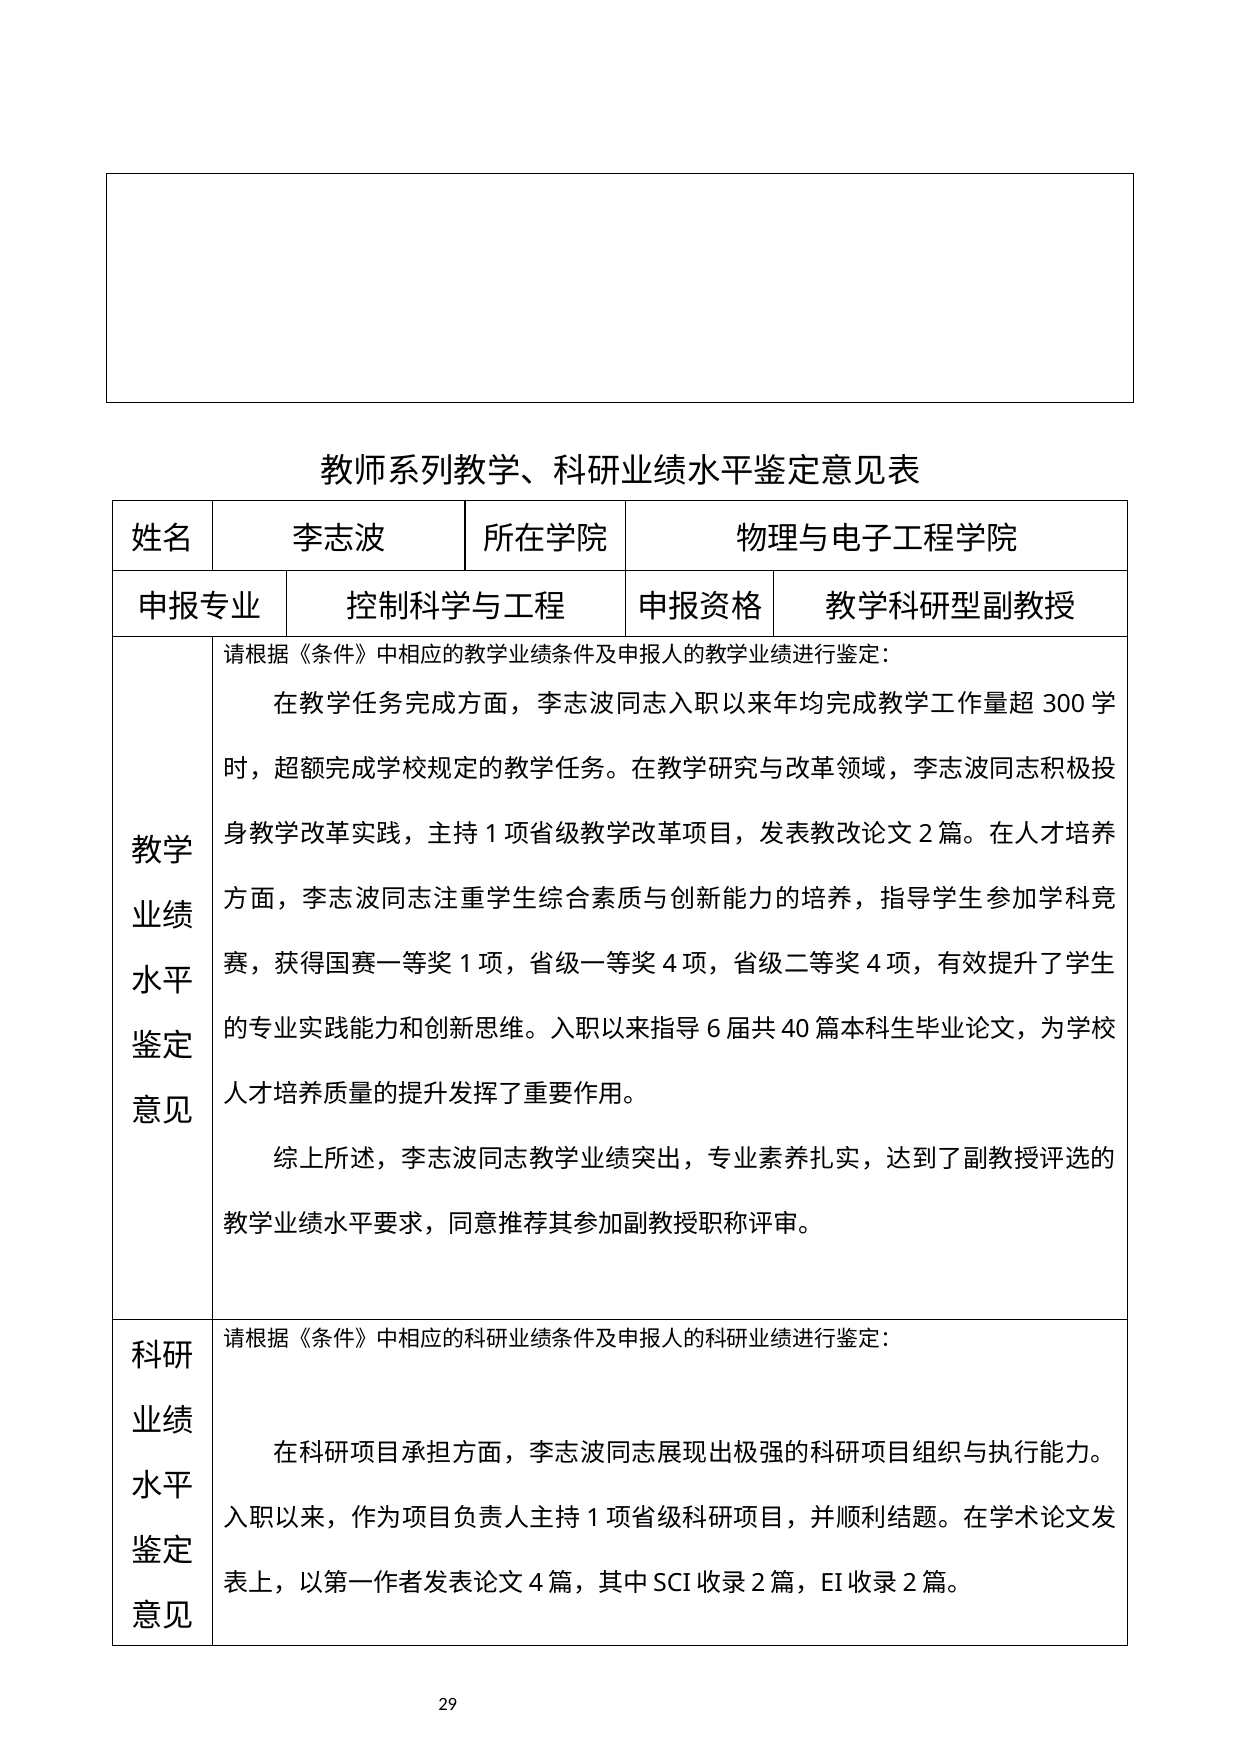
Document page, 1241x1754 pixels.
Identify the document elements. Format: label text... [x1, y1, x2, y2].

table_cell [107, 174, 1133, 402]
text 教师系列教学、科研业绩水平鉴定意见表 [118, 435, 1122, 500]
table_header 姓名 [113, 501, 212, 570]
table_cell 申报专业 [113, 571, 286, 636]
table_cell 教学业绩水平鉴定意见 [113, 637, 212, 1319]
table_cell 请根据《条件》中相应的教学业绩条件及申报人的教学业绩进行鉴定： 在教学任务完成方面，李志波同志入职以来年均完成教学工作量超300学时，超额完成学校规定的教学任务。在教学研究与改革领域，李志波同志积极投身教学改革实践，主持1项省级教学改革项目，发表教改论文2篇。在人才培养方面，李志波同志注重学生综合素质与创新能力的培养，指导学生参加学科竞赛，获得国赛一等奖1项，省级一等奖4项，省级二等奖4项，有效提升了学生的专业实践能力和创新思维。入职以来指导6届共40篇本科生毕业论文，为学校人才培养质量的提升发挥了重要作用。​ 综上所述，李志波同志教学业绩突出，专业素养扎实，达到了副教授评选的教学业绩水平要求，同意推荐其参加副教授职称评审。 [213, 637, 1127, 1319]
table_header 李志波 [213, 501, 464, 570]
table_cell 申报资格 [626, 571, 773, 636]
table_cell 教学科研型副教授 [774, 571, 1127, 636]
table_cell 科研业绩水平鉴定意见 [113, 1320, 212, 1645]
table_header 物理与电子工程学院 [626, 501, 1127, 570]
table_header 所在学院 [466, 501, 625, 570]
table_cell 控制科学与工程 [287, 571, 625, 636]
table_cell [213, 1320, 1127, 1645]
